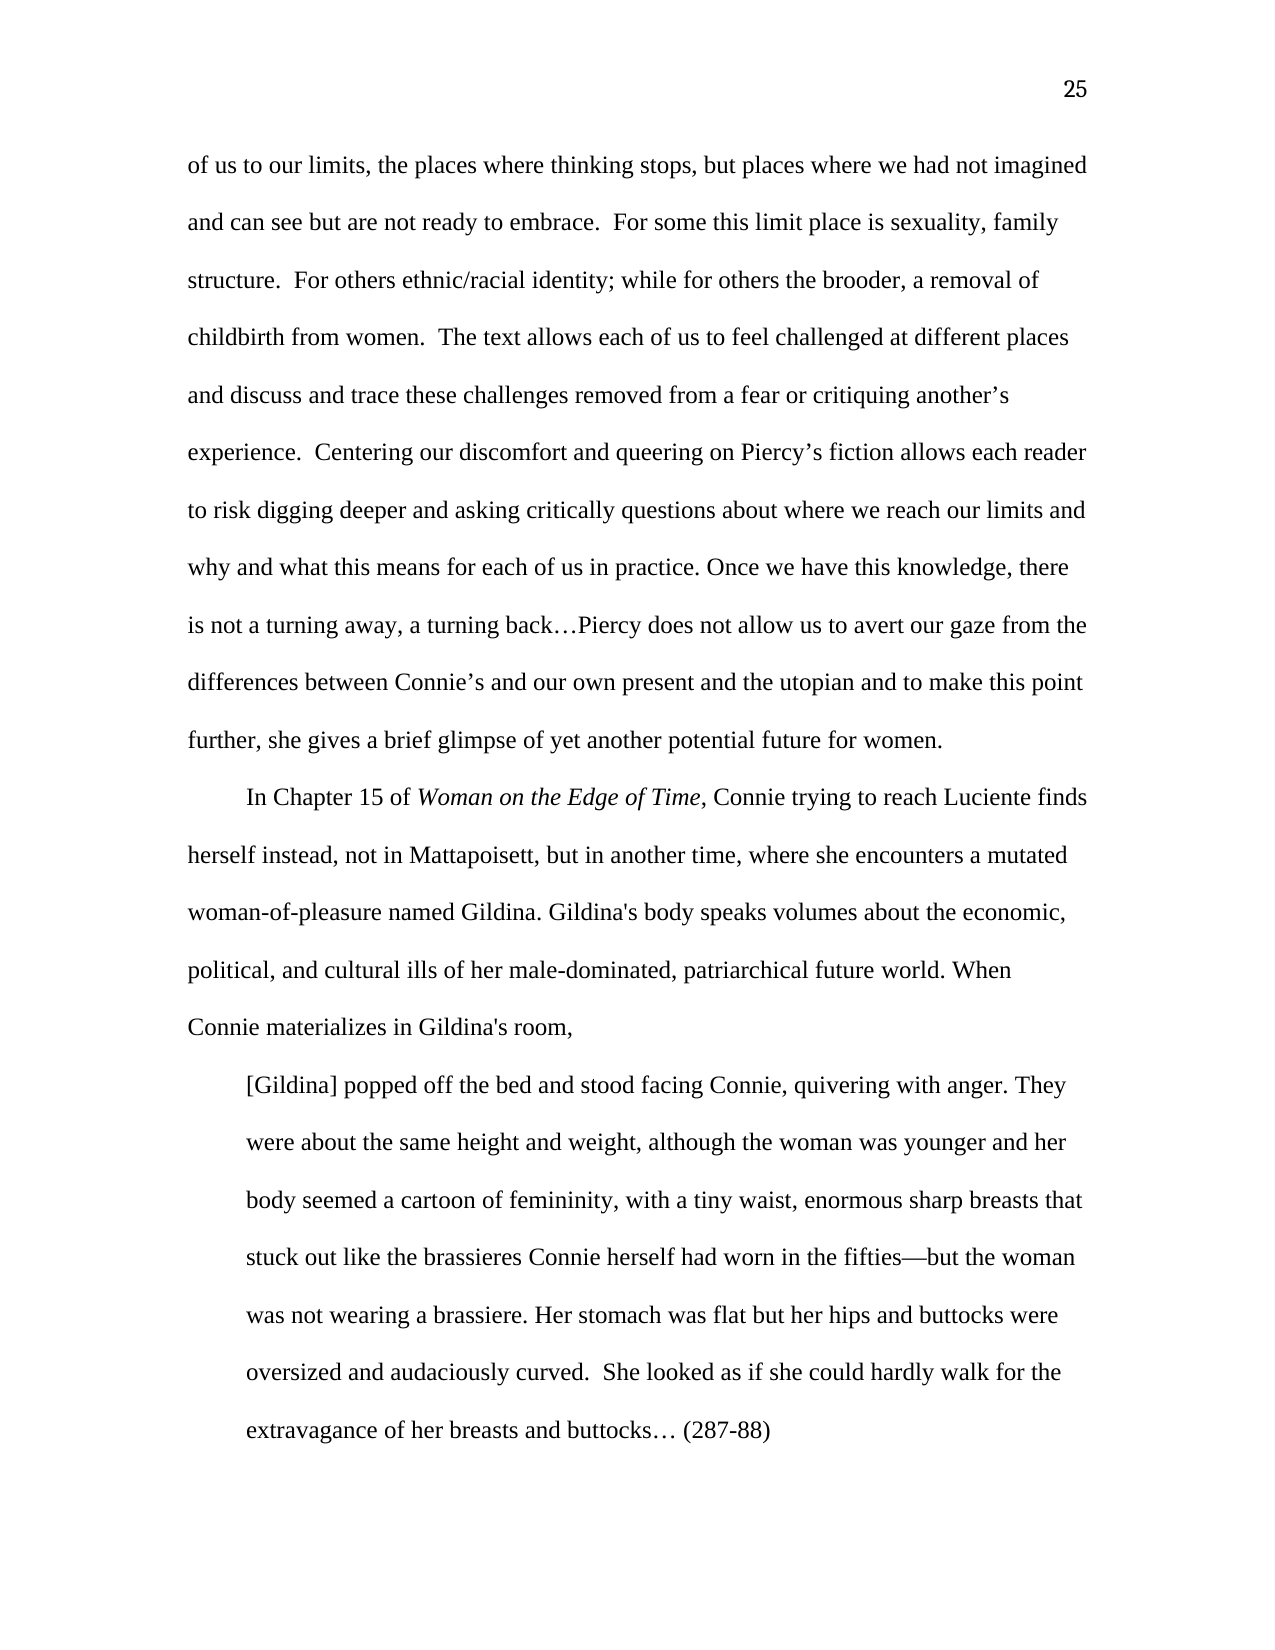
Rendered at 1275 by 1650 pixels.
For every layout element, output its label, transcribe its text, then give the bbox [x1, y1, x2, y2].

text [Gildina] popped off the bed and stood facing Connie, quivering with anger. They were about the same height and weight, although the woman was younger and her body seemed a cartoon of femininity, with a tiny waist, enormous sharp breasts that stuck out like the brassieres Connie herself had worn in the fifties—but the woman was not wearing a brassiere. Her stomach was flat but her hips and buttocks were oversized and audaciously curved. She looked as if she could hardly walk for the extravagance of her breasts and buttocks… (287-88) [246, 1070, 1087, 1444]
text In Chapter 15 of Woman on the Edge of Time, Connie trying to reach Luciente finds herself instead, not in Mattapoisett, but in another time, where she encounters a mutated woman-of-pleasure named Gildina. Gildina's body speaks volumes about the economic, political, and cultural ills of her male-dominated, patriarchical future world. When Connie materializes in Gildina's room, [187, 782, 1087, 1041]
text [187, 150, 1087, 754]
